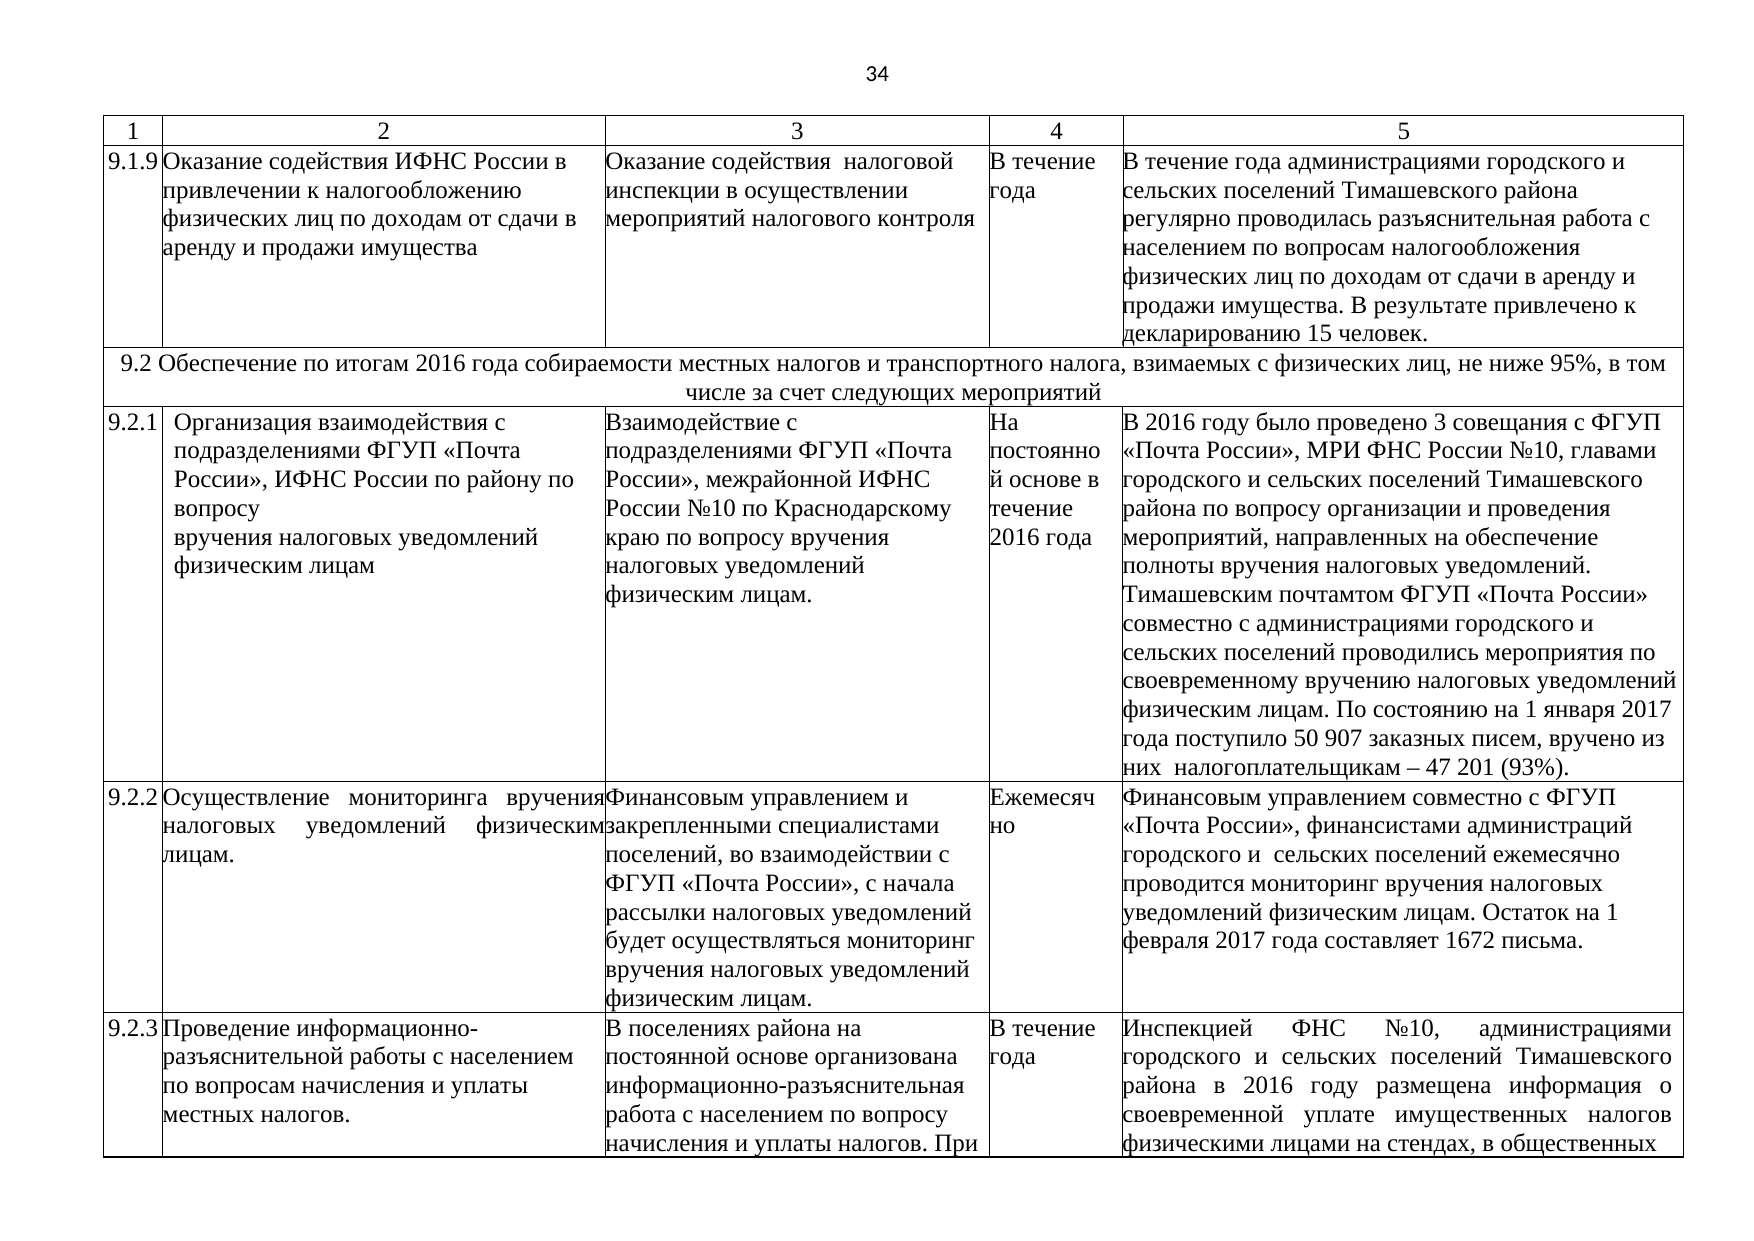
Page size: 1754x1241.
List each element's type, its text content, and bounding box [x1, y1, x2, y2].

table_cell 4 [990, 116, 1123, 145]
table_cell 9.2 Обеспечение по итогам 2016 года собираемости местных налогов и транспортного налога, взимаемых с физических лиц, не ниже 95%, в том числе за счет следующих мероприятий [104, 348, 1683, 406]
table_cell Оказание содействия ИФНС России в привлечении к налогообложению физических лиц по доходам от сдачи в аренду и продажи имущества [163, 146, 605, 347]
table_cell Ежемесяч но [990, 782, 1122, 1012]
table_cell Инспекцией ФНС №10, администрациями городского и сельских поселений Тимашевского района в 2016 году размещена информация о своевременной уплате имущественных налогов физическими лицами на стендах, в общественных [1123, 1013, 1683, 1156]
table_cell Финансовым управлением совместно с ФГУП «Почта России», финансистами администраций городского и сельских поселений ежемесячно проводится мониторинг вручения налоговых уведомлений физическим лицам. Остаток на 1 февраля 2017 года составляет 1672 письма. [1123, 782, 1683, 1012]
table_cell Организация взаимодействия с подразделениями ФГУП «Почта России», ИФНС России по району по вопросу вручения налоговых уведомлений физическим лицам [163, 407, 605, 781]
table_cell Финансовым управлением и закрепленными специалистами поселений, во взаимодействии с ФГУП «Почта России», с начала рассылки налоговых уведомлений будет осуществляться мониторинг вручения налоговых уведомлений физическим лицам. [606, 782, 989, 1012]
table_cell 9.2.1 [104, 407, 162, 781]
table_cell 9.2.2 [104, 782, 162, 1012]
table_cell В 2016 году было проведено 3 совещания с ФГУП «Почта России», МРИ ФНС России №10, главами городского и сельских поселений Тимашевского района по вопросу организации и проведения мероприятий, направленных на обеспечение полноты вручения налоговых уведомлений. Тимашевским почтамтом ФГУП «Почта России» совместно с администрациями городского и сельских поселений проводились мероприятия по своевременному вручению налоговых уведомлений физическим лицам. По состоянию на 1 января 2017 года поступило 50 907 заказных писем, вручено из них налогоплательщикам – 47 201 (93%). [1123, 407, 1683, 781]
table_cell 1 [104, 116, 162, 145]
table_cell Оказание содействия налоговой инспекции в осуществлении мероприятий налогового контроля [606, 146, 989, 347]
table_cell В поселениях района на постоянной основе организована информационно-разъяснительная работа с населением по вопросу начисления и уплаты налогов. При [606, 1013, 989, 1156]
table_cell Проведение информационно-разъяснительной работы с населением по вопросам начисления и уплаты местных налогов. [163, 1013, 605, 1156]
table_cell В течение года [990, 1013, 1122, 1156]
table_cell Взаимодействие с подразделениями ФГУП «Почта России», межрайонной ИФНС России №10 по Краснодарскому краю по вопросу вручения налоговых уведомлений физическим лицам. [606, 407, 989, 781]
table_cell На постоянной основе в течение 2016 года [990, 407, 1122, 781]
table_cell 3 [606, 116, 989, 145]
table_cell В течение года [990, 146, 1123, 347]
table_cell 2 [163, 116, 605, 145]
table_cell 5 [1124, 116, 1683, 145]
table_cell Осуществление мониторинга вручения налоговых уведомлений физическим лицам. [163, 782, 605, 1012]
table_cell В течение года администрациями городского и сельских поселений Тимашевского района регулярно проводилась разъяснительная работа с населением по вопросам налогообложения физических лиц по доходам от сдачи в аренду и продажи имущества. В результате привлечено к декларированию 15 человек. [1124, 146, 1683, 347]
table_cell 9.1.9 [104, 146, 162, 347]
table_cell 9.2.3 [104, 1013, 162, 1156]
